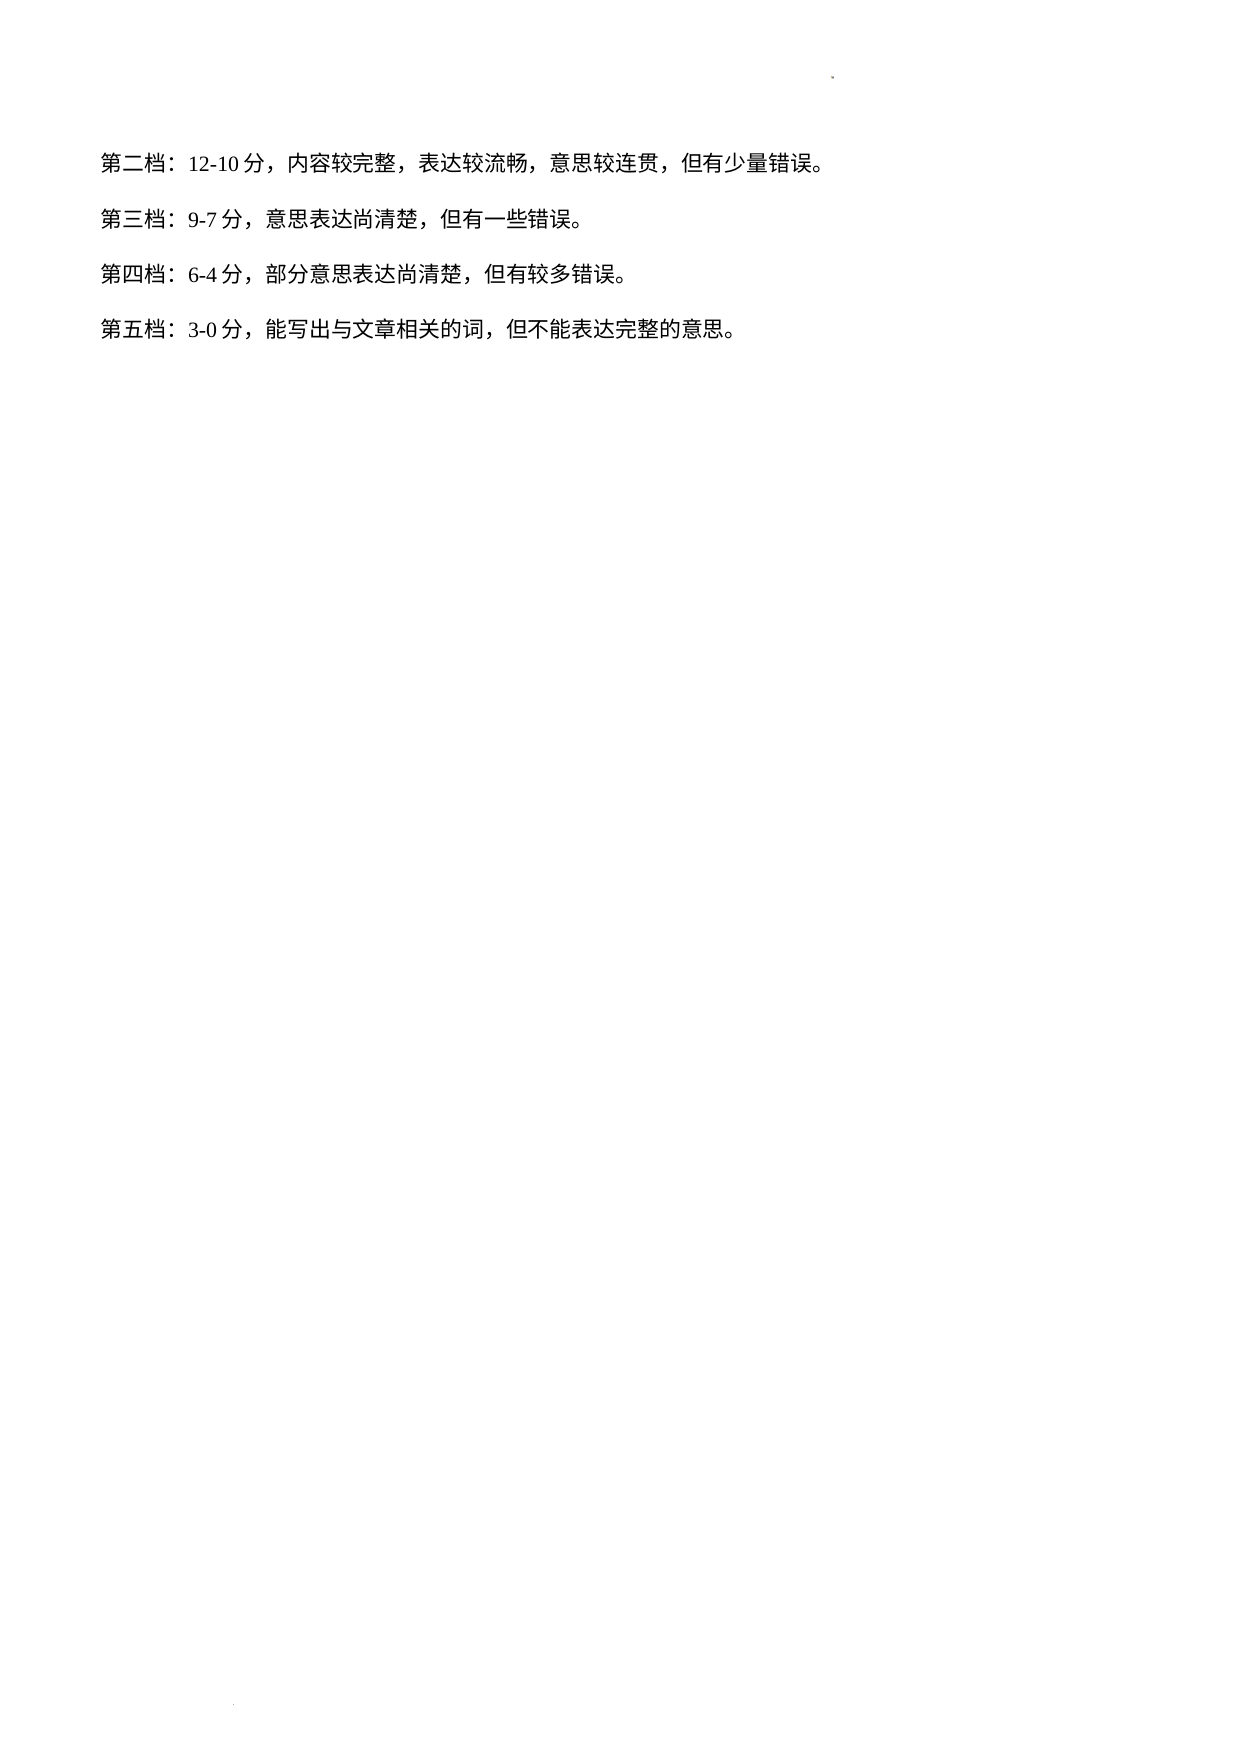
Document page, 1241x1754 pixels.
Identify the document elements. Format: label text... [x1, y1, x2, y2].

text 第二档：12-10分，内容较完整，表达较流畅，意思较连贯，但有少量错误。 [100, 146, 1140, 178]
text 第五档：3-0分，能写出与文章相关的词，但不能表达完整的意思。 [100, 312, 1140, 344]
text 第三档：9-7分，意思表达尚清楚，但有一些错误。 [100, 201, 1140, 234]
text 第四档：6-4分，部分意思表达尚清楚，但有较多错误。 [100, 257, 1140, 289]
